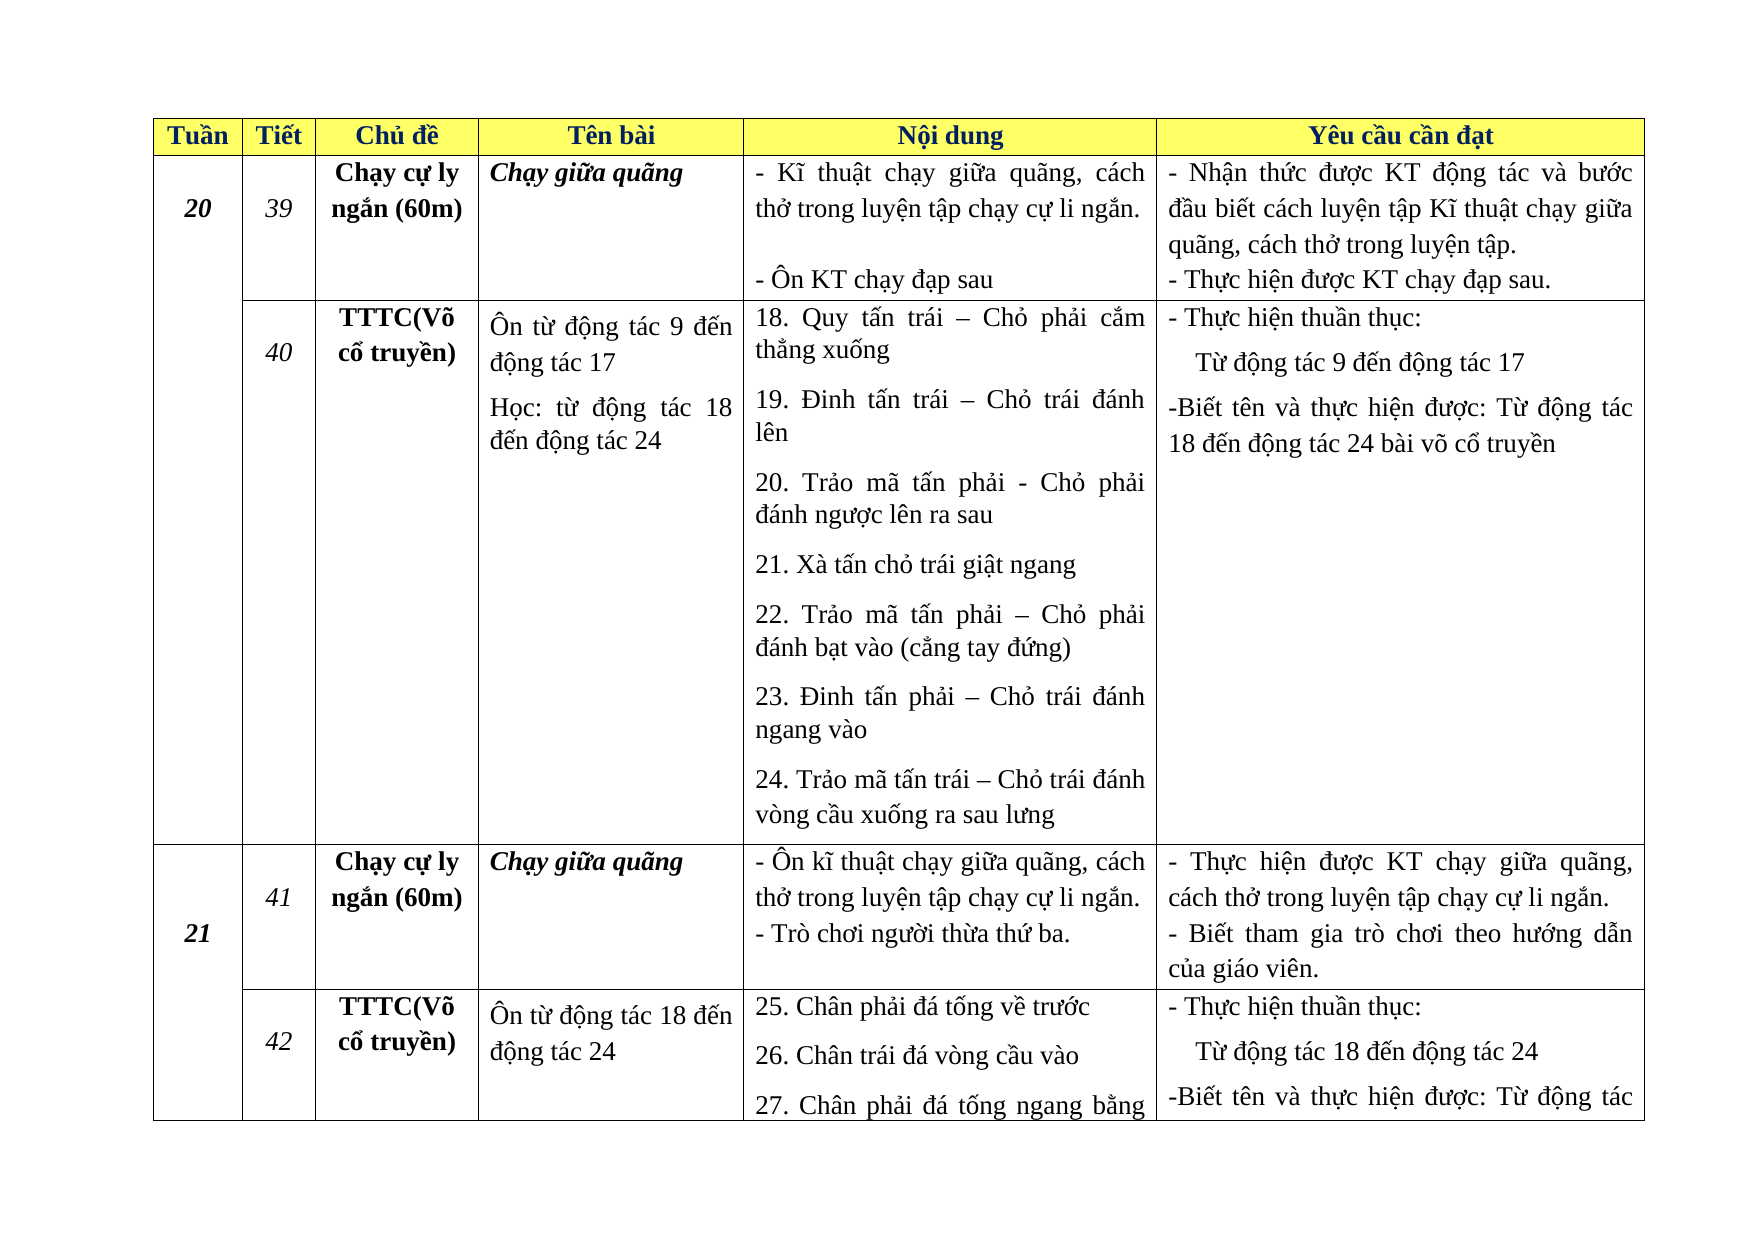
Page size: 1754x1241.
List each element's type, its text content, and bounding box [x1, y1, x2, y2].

table_cell Chạy giữa quãng [479, 156, 743, 300]
table_header Yêu cầu cần đạt [1157, 119, 1644, 155]
table_header Tên bài [479, 119, 743, 155]
table_cell 18. Quy tấn trái – Chỏ phải cắm thẳng xuống 19. Đinh tấn trái – Chỏ trái đánh lên 20. Trảo mã tấn phải - Chỏ phải đánh ngược lên ra sau 21. Xà tấn chỏ trái giật ngang 22. Trảo mã tấn phải – Chỏ phải đánh bạt vào (cẳng tay đứng) 23. Đinh tấn phải – Chỏ trái đánh ngang vào 24. Trảo mã tấn trái – Chỏ trái đánh vòng cầu xuống ra sau lưng [744, 301, 1156, 844]
table_cell - Ôn kĩ thuật chạy giữa quãng, cách thở trong luyện tập chạy cự li ngắn. - Trò chơi người thừa thứ ba. [744, 845, 1156, 989]
table_cell TTTC(Võ cổ truyền) [316, 301, 478, 844]
table_cell 39 [243, 156, 315, 300]
table_cell - Thực hiện thuần thục: Từ động tác 9 đến động tác 17 -Biết tên và thực hiện được: Từ động tác 18 đến động tác 24 bài võ cổ truyền [1157, 301, 1644, 844]
table_cell - Nhận thức được KT động tác và bước đầu biết cách luyện tập Kĩ thuật chạy giữa quãng, cách thở trong luyện tập. - Thực hiện được KT chạy đạp sau. [1157, 156, 1644, 300]
table_cell Ôn từ động tác 9 đến động tác 17 Học: từ động tác 18 đến động tác 24 [479, 301, 743, 844]
table_header Tuần [154, 119, 242, 155]
table_cell 41 [243, 845, 315, 989]
table_cell Chạy giữa quãng [479, 845, 743, 989]
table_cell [744, 990, 1156, 1120]
table_cell Chạy cự ly ngắn (60m) [316, 156, 478, 300]
table_cell 40 [243, 301, 315, 844]
table_cell 20 [154, 156, 242, 844]
table_cell - Kĩ thuật chạy giữa quãng, cách thở trong luyện tập chạy cự li ngắn. - Ôn KT chạy đạp sau [744, 156, 1156, 300]
table_cell TTTC(Võ cổ truyền) [316, 990, 478, 1120]
table_header Nội dung [744, 119, 1156, 155]
table_cell 21 [154, 845, 242, 1120]
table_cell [1157, 990, 1644, 1120]
table_header Chủ đề [316, 119, 478, 155]
table_cell - Thực hiện được KT chạy giữa quãng, cách thở trong luyện tập chạy cự li ngắn. - Biết tham gia trò chơi theo hướng dẫn của giáo viên. [1157, 845, 1644, 989]
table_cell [479, 990, 743, 1120]
table_cell 42 [243, 990, 315, 1120]
table_cell Chạy cự ly ngắn (60m) [316, 845, 478, 989]
table_header Tiết [243, 119, 315, 155]
